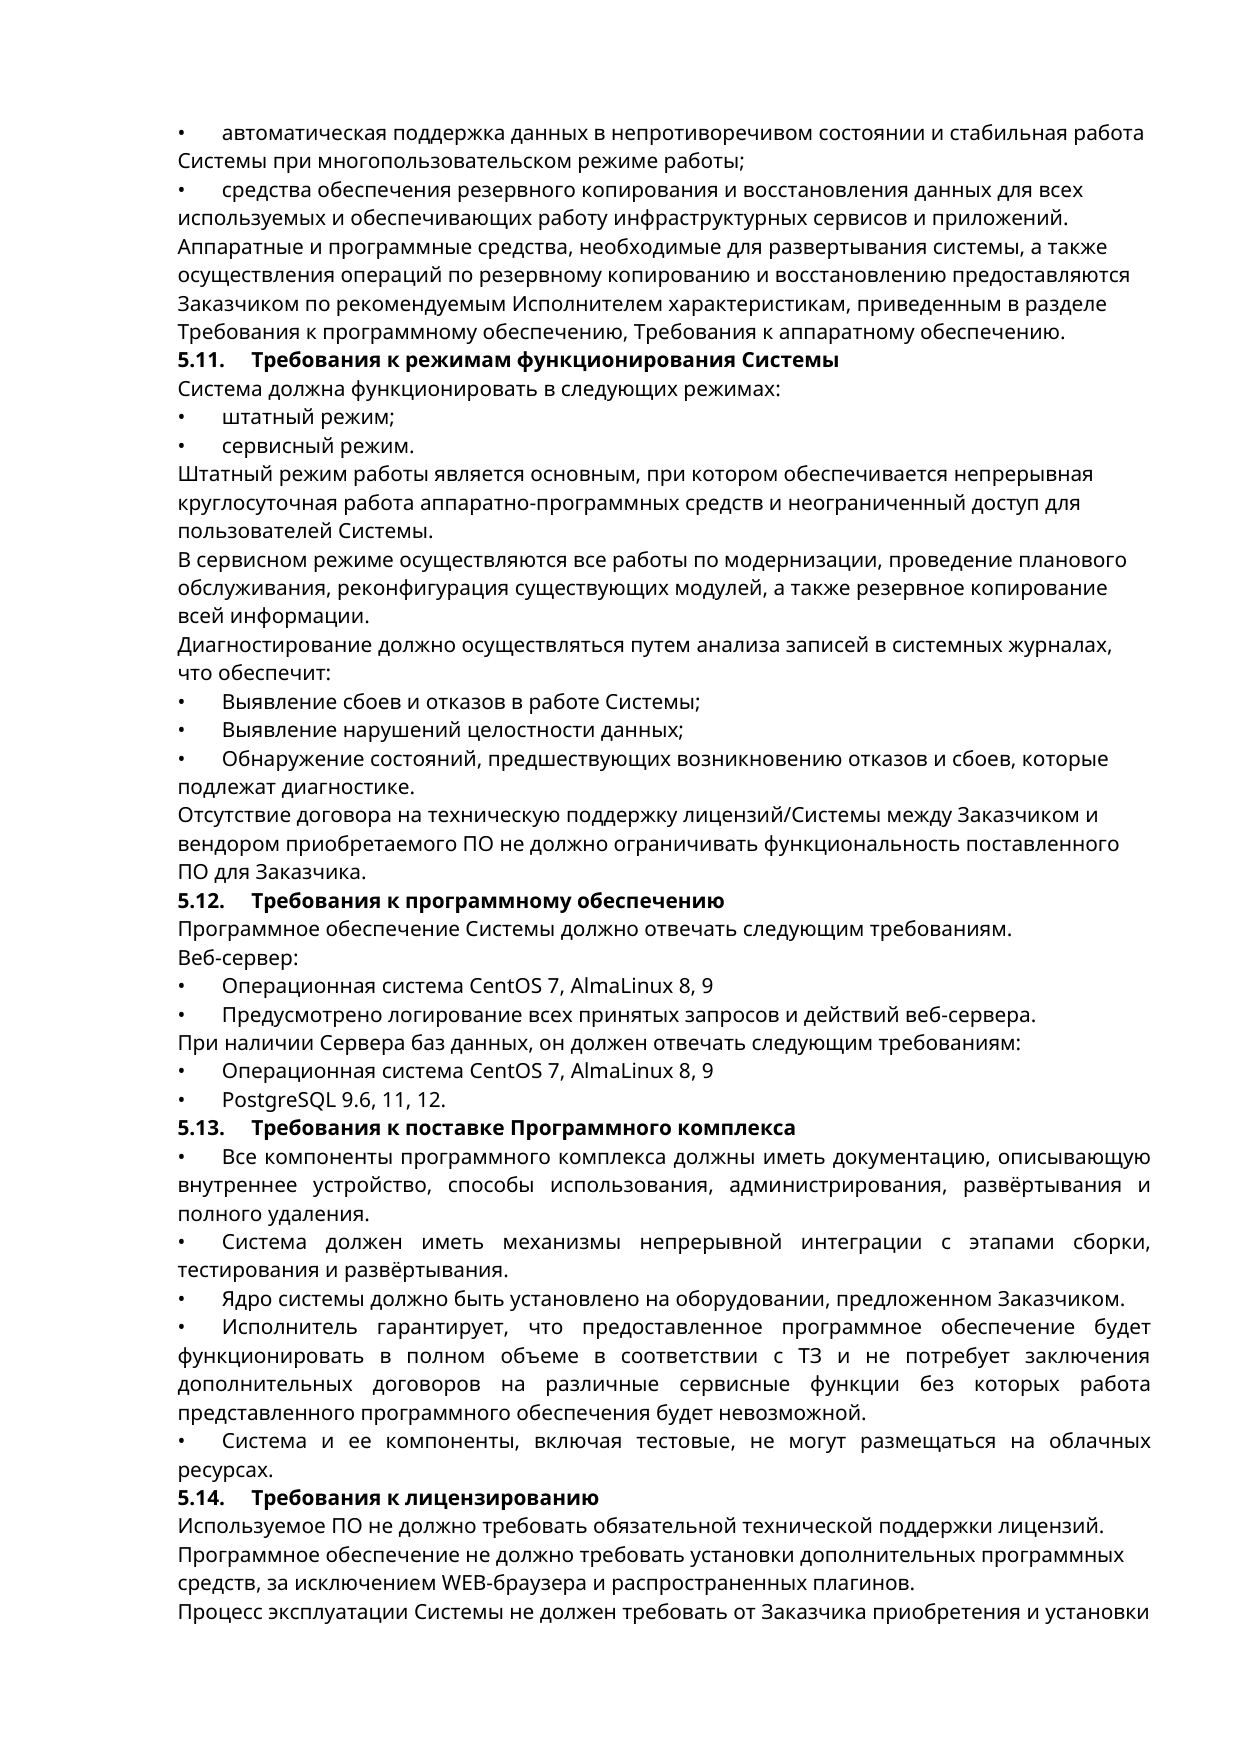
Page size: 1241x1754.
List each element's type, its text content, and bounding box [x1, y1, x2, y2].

list Операционная система CentOS 7, AlmaLinux 8, 9 [177, 971, 1152, 1000]
subtitle Требования к режимам функционирования Системы [177, 346, 1152, 374]
list Ядро системы должно быть установлено на оборудовании, предложенном Заказчиком. [177, 1284, 1152, 1312]
list Система и ее компоненты, включая тестовые, не могут размещаться на облачных ресурсах. [177, 1426, 1152, 1483]
text В сервисном режиме осуществляются все работы по модернизации, проведение планового обслуживания, реконфигурация существующих модулей, а также резервное копирование всей информации. [177, 545, 1152, 630]
text Веб-сервер: [177, 943, 1152, 971]
text • сервисный режим. [177, 431, 1152, 459]
text • средства обеспечения резервного копирования и восстановления данных для всех используемых и обеспечивающих работу инфраструктурных сервисов и приложений. [177, 175, 1152, 232]
subtitle Требования к программному обеспечению [177, 886, 1152, 914]
text • Выявление сбоев и отказов в работе Системы; [177, 687, 1152, 715]
list Предусмотрено логирование всех принятых запросов и действий веб-сервера. [177, 1000, 1152, 1028]
text Штатный режим работы является основным, при котором обеспечивается непрерывная круглосуточная работа аппаратно-программных средств и неограниченный доступ для пользователей Системы. [177, 459, 1152, 545]
text Диагностирование должно осуществляться путем анализа записей в системных журналах, что обеспечит: [177, 630, 1152, 687]
list Исполнитель гарантирует, что предоставленное программное обеспечение будет функционировать в полном объеме в соответствии с ТЗ и не потребует заключения дополнительных договоров на различные сервисные функции без которых работа представленного программного обеспечения будет невозможной. [177, 1312, 1152, 1426]
text Аппаратные и программные средства, необходимые для развертывания системы, а также осуществления операций по резервному копированию и восстановлению предоставляются Заказчиком по рекомендуемым Исполнителем характеристикам, приведенным в разделе Требования к программному обеспечению, Требования к аппаратному обеспечению. [177, 232, 1152, 346]
text При наличии Сервера баз данных, он должен отвечать следующим требованиям: [177, 1028, 1152, 1057]
text • штатный режим; [177, 402, 1152, 431]
list PostgreSQL 9.6, 11, 12. [177, 1085, 1152, 1113]
list Операционная система CentOS 7, AlmaLinux 8, 9 [177, 1057, 1152, 1085]
subtitle Требования к поставке Программного комплекса [177, 1113, 1152, 1142]
text • Обнаружение состояний, предшествующих возникновению отказов и сбоев, которые подлежат диагностике. [177, 744, 1152, 801]
text Программное обеспечение Системы должно отвечать следующим требованиям. [177, 914, 1152, 943]
text • Выявление нарушений целостности данных; [177, 715, 1152, 744]
list Все компоненты программного комплекса должны иметь документацию, описывающую внутреннее устройство, способы использования, администрирования, развёртывания и полного удаления. [177, 1142, 1152, 1227]
text • автоматическая поддержка данных в непротиворечивом состоянии и стабильная работа Системы при многопользовательском режиме работы; [177, 118, 1152, 175]
text Система должна функционировать в следующих режимах: [177, 374, 1152, 402]
list Система должен иметь механизмы непрерывной интеграции с этапами сборки, тестирования и развёртывания. [177, 1227, 1152, 1284]
text Отсутствие договора на техническую поддержку лицензий/Системы между Заказчиком и вендором приобретаемого ПО не должно ограничивать функциональность поставленного ПО для Заказчика. [177, 801, 1152, 886]
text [177, 1597, 1152, 1625]
text Программное обеспечение не должно требовать установки дополнительных программных средств, за исключением WEB-браузера и распространенных плагинов. [177, 1540, 1152, 1597]
subtitle Требования к лицензированию [177, 1483, 1152, 1512]
text Используемое ПО не должно требовать обязательной технической поддержки лицензий. [177, 1512, 1152, 1540]
